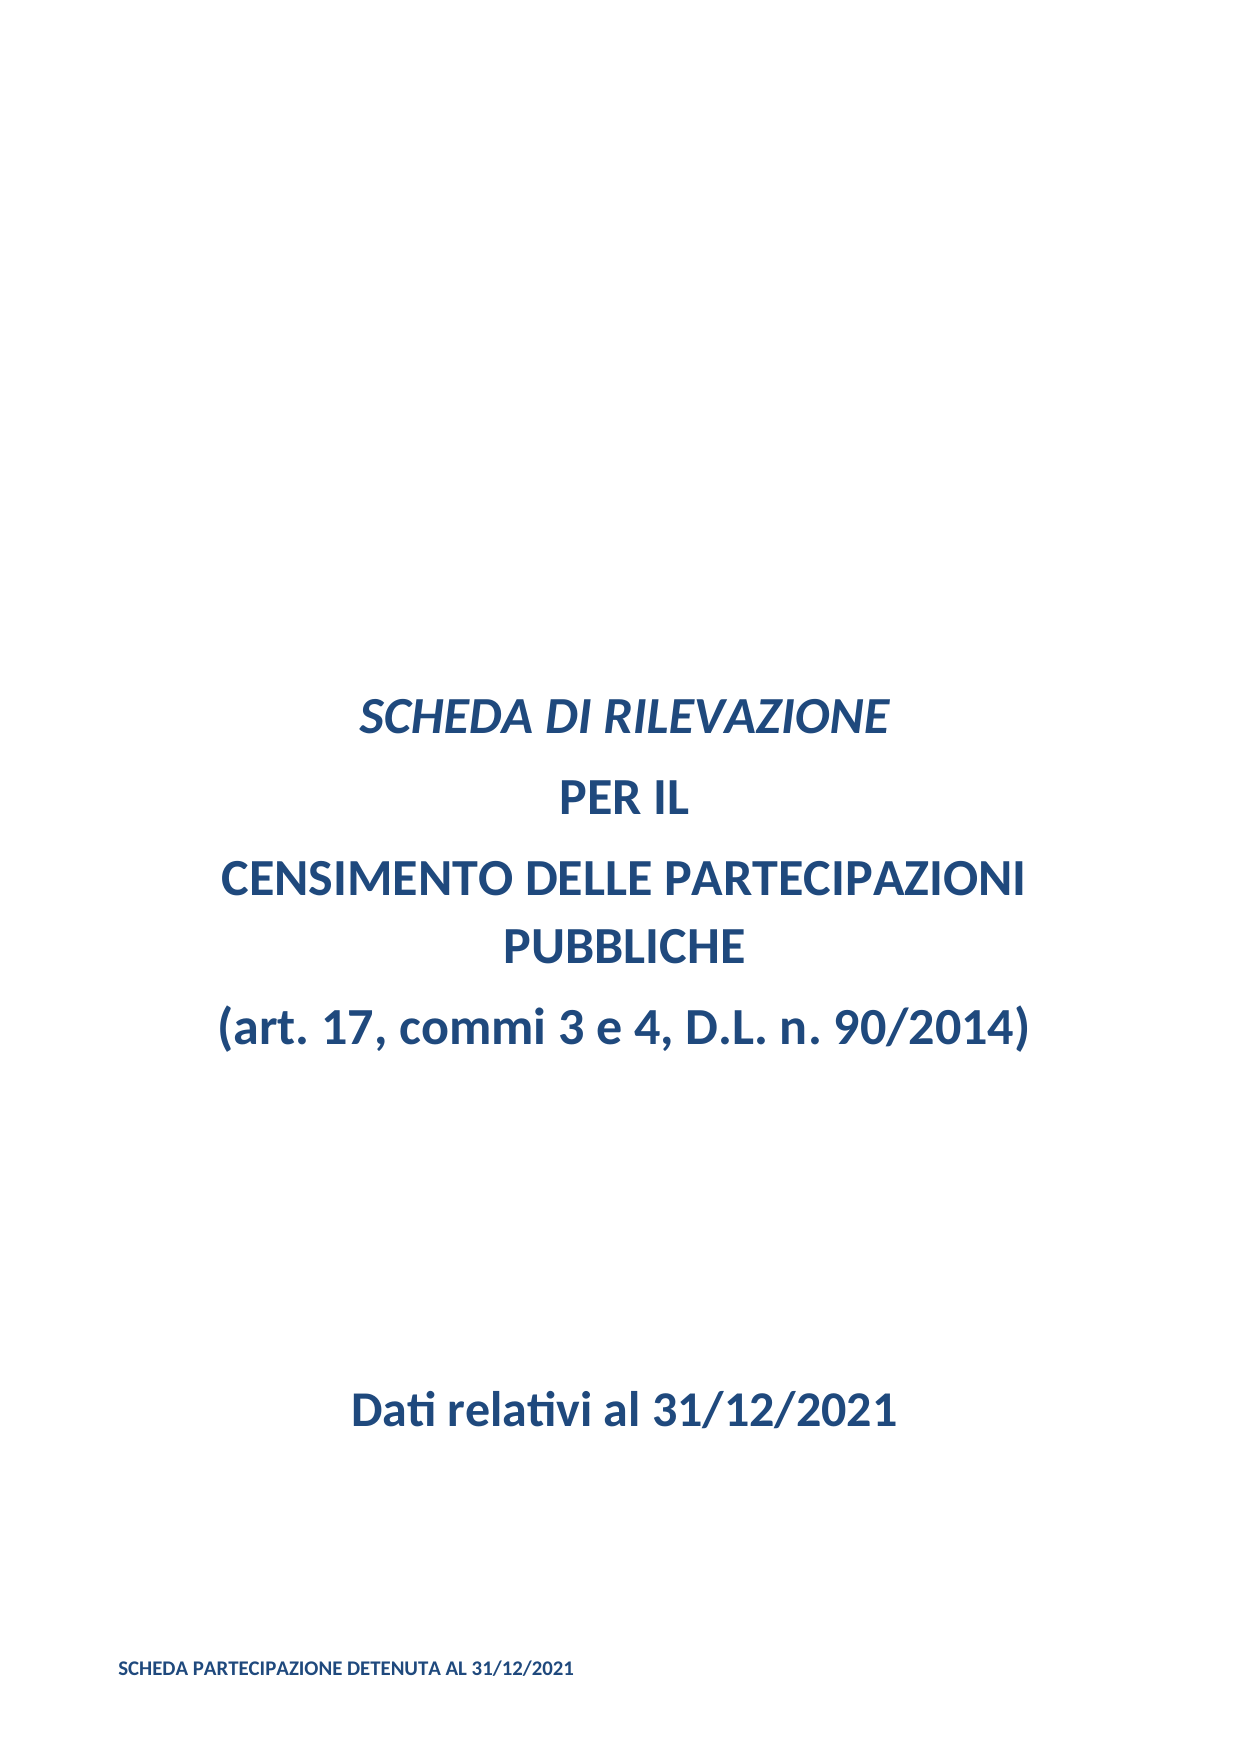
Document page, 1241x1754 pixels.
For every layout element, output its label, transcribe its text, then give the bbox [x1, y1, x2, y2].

text Dati relativi al 31/12/2021 [118, 1378, 1131, 1439]
text CENSIMENTO DELLE PARTECIPAZIONI PUBBLICHE [118, 845, 1131, 977]
text PER IL [118, 764, 1131, 827]
text SCHEDA DI RILEVAZIONE [118, 683, 1131, 746]
text (art. 17, commi 3 e 4, D.L. n. 90/2014) [118, 994, 1131, 1058]
